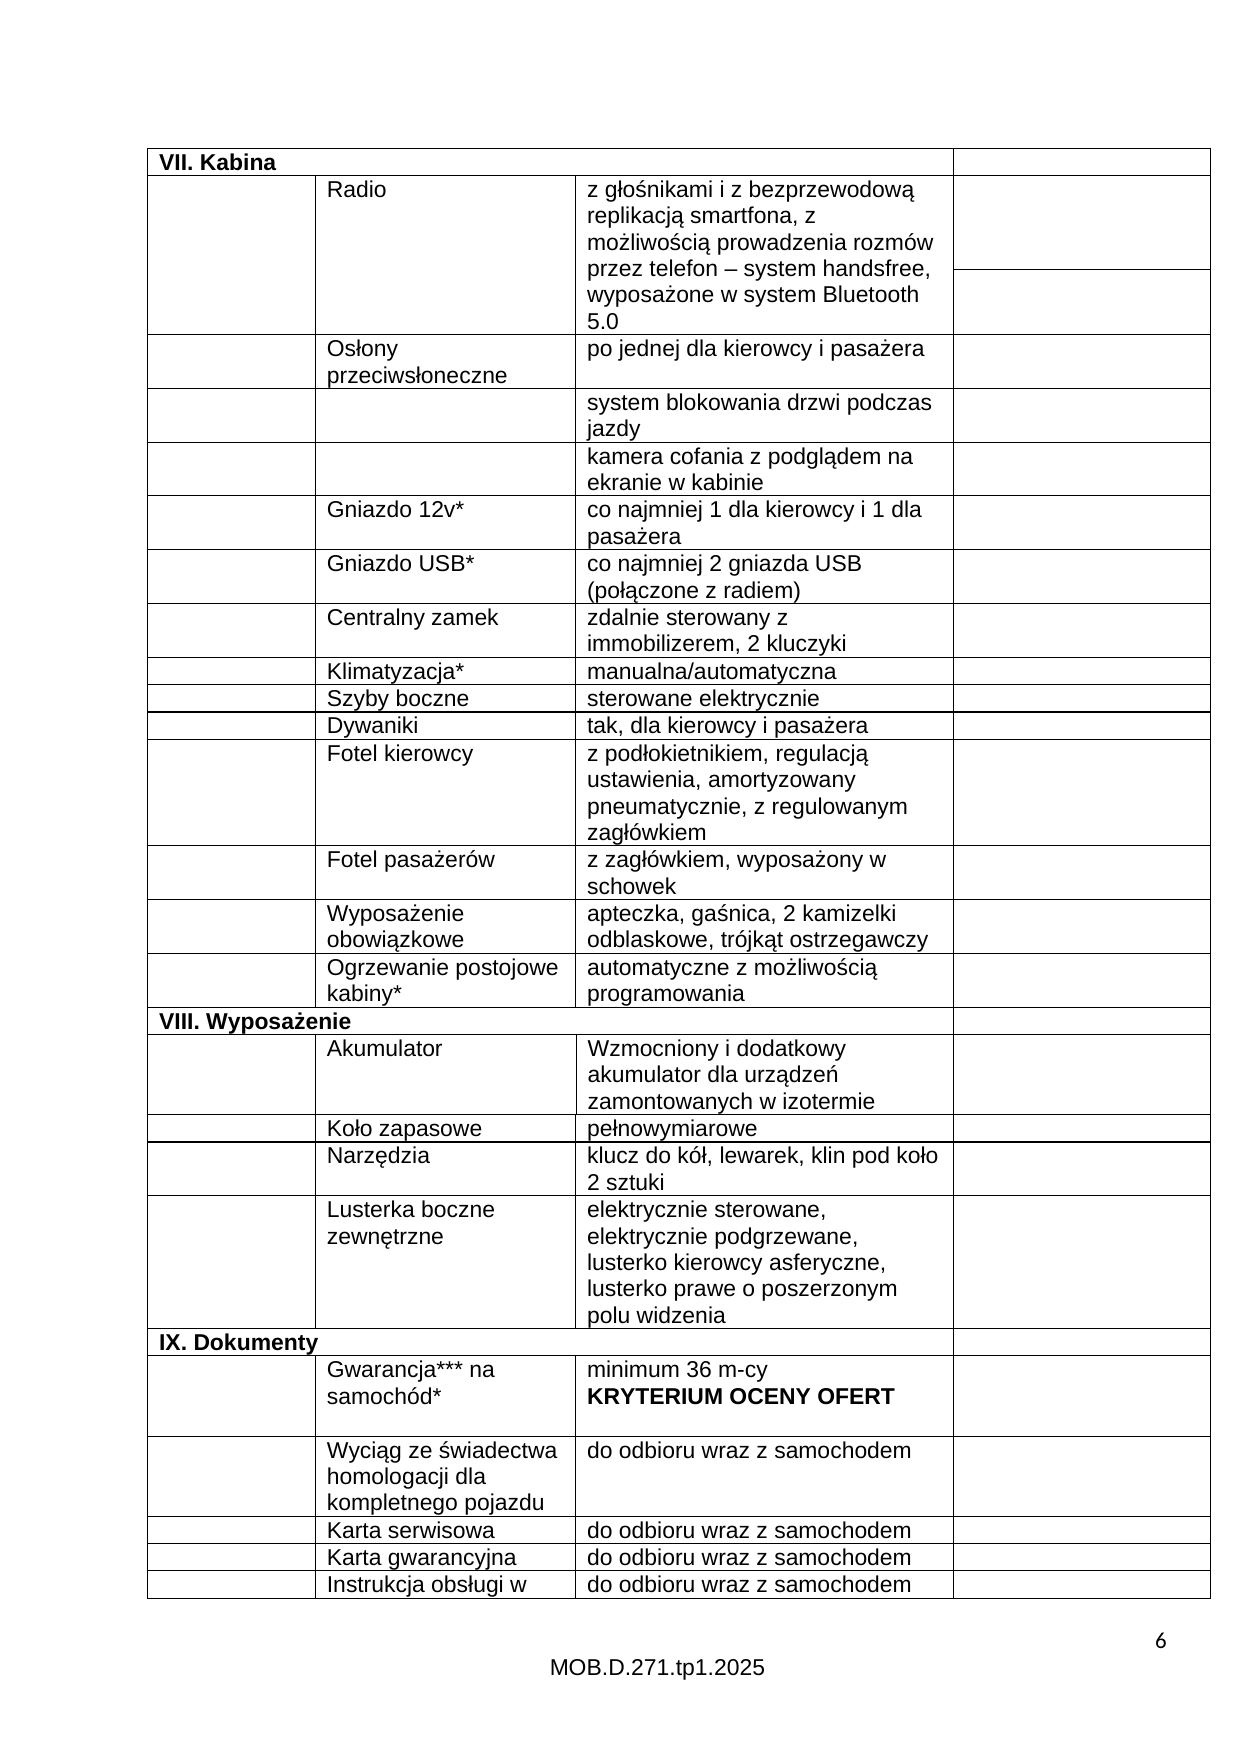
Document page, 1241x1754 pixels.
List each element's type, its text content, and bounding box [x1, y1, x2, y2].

table_cell [954, 270, 1210, 334]
table_cell co najmniej 1 dla kierowcy i 1 dla pasażera [576, 496, 953, 549]
table_cell [954, 713, 1210, 739]
table_cell [148, 846, 315, 899]
table_cell [954, 1035, 1210, 1114]
table_cell Wyposażenie obowiązkowe [316, 900, 575, 953]
table_cell [148, 604, 315, 657]
table_cell Lusterka boczne zewnętrzne [316, 1196, 575, 1328]
table_cell Osłony przeciwsłoneczne [316, 335, 575, 388]
table_cell [954, 900, 1210, 953]
table_cell [954, 550, 1210, 603]
table_cell [954, 1437, 1210, 1516]
table_cell [148, 1035, 315, 1114]
table_cell Gniazdo 12v* [316, 496, 575, 549]
table_cell Koło zapasowe [316, 1115, 575, 1141]
table_cell [148, 335, 315, 388]
table_cell [954, 846, 1210, 899]
table_cell Klimatyzacja* [316, 658, 575, 684]
table_cell Szyby boczne [316, 685, 575, 711]
table_cell [954, 176, 1210, 269]
table_cell [954, 1517, 1210, 1543]
table_cell pełnowymiarowe [576, 1115, 953, 1141]
table_cell z głośnikami i z bezprzewodową replikacją smartfona, z możliwością prowadzenia rozmów przez telefon – system handsfree, wyposażone w system Bluetooth 5.0 [576, 176, 953, 334]
table_cell system blokowania drzwi podczas jazdy [576, 389, 953, 442]
table_cell sterowane elektrycznie [576, 685, 953, 711]
table_cell VIII. Wyposażenie [148, 1008, 953, 1034]
table_cell [316, 389, 575, 442]
table_cell elektrycznie sterowane, elektrycznie podgrzewane, lusterko kierowcy asferyczne, lusterko prawe o poszerzonym polu widzenia [576, 1196, 953, 1328]
table_cell [148, 1115, 315, 1141]
table_cell [148, 740, 315, 845]
table_cell do odbioru wraz z samochodem [576, 1544, 953, 1570]
table_cell Wzmocniony i dodatkowy akumulator dla urządzeń zamontowanych w izotermie [577, 1035, 953, 1114]
table_cell [954, 685, 1210, 711]
table_cell [148, 713, 315, 739]
table_cell [954, 1143, 1210, 1195]
table_cell Karta gwarancyjna [316, 1544, 575, 1570]
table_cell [316, 1571, 575, 1598]
table_cell Dywaniki [316, 713, 575, 739]
table_cell tak, dla kierowcy i pasażera [576, 713, 953, 739]
table_cell [954, 1008, 1210, 1034]
table_cell [954, 335, 1210, 388]
table_cell [954, 658, 1210, 684]
table_cell apteczka, gaśnica, 2 kamizelki odblaskowe, trójkąt ostrzegawczy [576, 900, 953, 953]
table_cell z podłokietnikiem, regulacją ustawienia, amortyzowany pneumatycznie, z regulowanym zagłówkiem [576, 740, 953, 845]
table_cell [576, 1571, 953, 1598]
table_cell [148, 443, 315, 495]
table_cell IX. Dokumenty [148, 1329, 953, 1355]
table_cell po jednej dla kierowcy i pasażera [576, 335, 953, 388]
table_cell automatyczne z możliwością programowania [576, 954, 953, 1007]
table_cell Fotel pasażerów [316, 846, 575, 899]
table_cell [148, 1517, 315, 1543]
table_cell [954, 1329, 1210, 1355]
table_cell manualna/automatyczna [576, 658, 953, 684]
table_cell Narzędzia [316, 1143, 575, 1195]
table_cell [148, 954, 315, 1007]
table_cell [148, 1544, 315, 1570]
table_cell do odbioru wraz z samochodem [576, 1437, 953, 1516]
table_cell Gniazdo USB* [316, 550, 575, 603]
table_cell [148, 550, 315, 603]
table_cell [954, 740, 1210, 845]
table_cell [148, 1571, 315, 1598]
table_cell Centralny zamek [316, 604, 575, 657]
table_cell [954, 443, 1210, 495]
table_cell Radio [316, 176, 575, 334]
table_cell [148, 496, 315, 549]
table_cell [954, 1571, 1210, 1598]
table_cell [954, 149, 1210, 175]
table_cell [954, 604, 1210, 657]
table_cell do odbioru wraz z samochodem [576, 1517, 953, 1543]
table_cell minimum 36 m-cy KRYTERIUM OCENY OFERT [576, 1356, 953, 1436]
table_cell [954, 1115, 1210, 1141]
table_cell zdalnie sterowany z immobilizerem, 2 kluczyki [576, 604, 953, 657]
table_cell Fotel kierowcy [316, 740, 575, 845]
table_cell Karta serwisowa [316, 1517, 575, 1543]
table_cell co najmniej 2 gniazda USB (połączone z radiem) [576, 550, 953, 603]
table_cell [148, 1437, 315, 1516]
table_cell [148, 1196, 315, 1328]
table_cell Ogrzewanie postojowe kabiny* [316, 954, 575, 1007]
table_cell [316, 443, 575, 495]
table_cell [148, 389, 315, 442]
table_cell kamera cofania z podglądem na ekranie w kabinie [576, 443, 953, 495]
table_cell [954, 1356, 1210, 1436]
table_cell klucz do kół, lewarek, klin pod koło 2 sztuki [576, 1143, 953, 1195]
table_cell Akumulator [316, 1035, 576, 1114]
table_cell [954, 1196, 1210, 1328]
table_cell [954, 954, 1210, 1007]
table_cell [148, 1143, 315, 1195]
table_cell z zagłówkiem, wyposażony w schowek [576, 846, 953, 899]
table_cell [954, 496, 1210, 549]
table_cell [954, 1544, 1210, 1570]
table_cell VII. Kabina [148, 149, 953, 175]
table_cell Gwarancja*** na samochód* [316, 1356, 575, 1436]
table_cell [954, 389, 1210, 442]
table_cell [148, 685, 315, 711]
table_cell Wyciąg ze świadectwa homologacji dla kompletnego pojazdu [316, 1437, 575, 1516]
table_cell [148, 176, 315, 334]
table_cell [148, 658, 315, 684]
table_cell [148, 1356, 315, 1436]
table_cell [148, 900, 315, 953]
